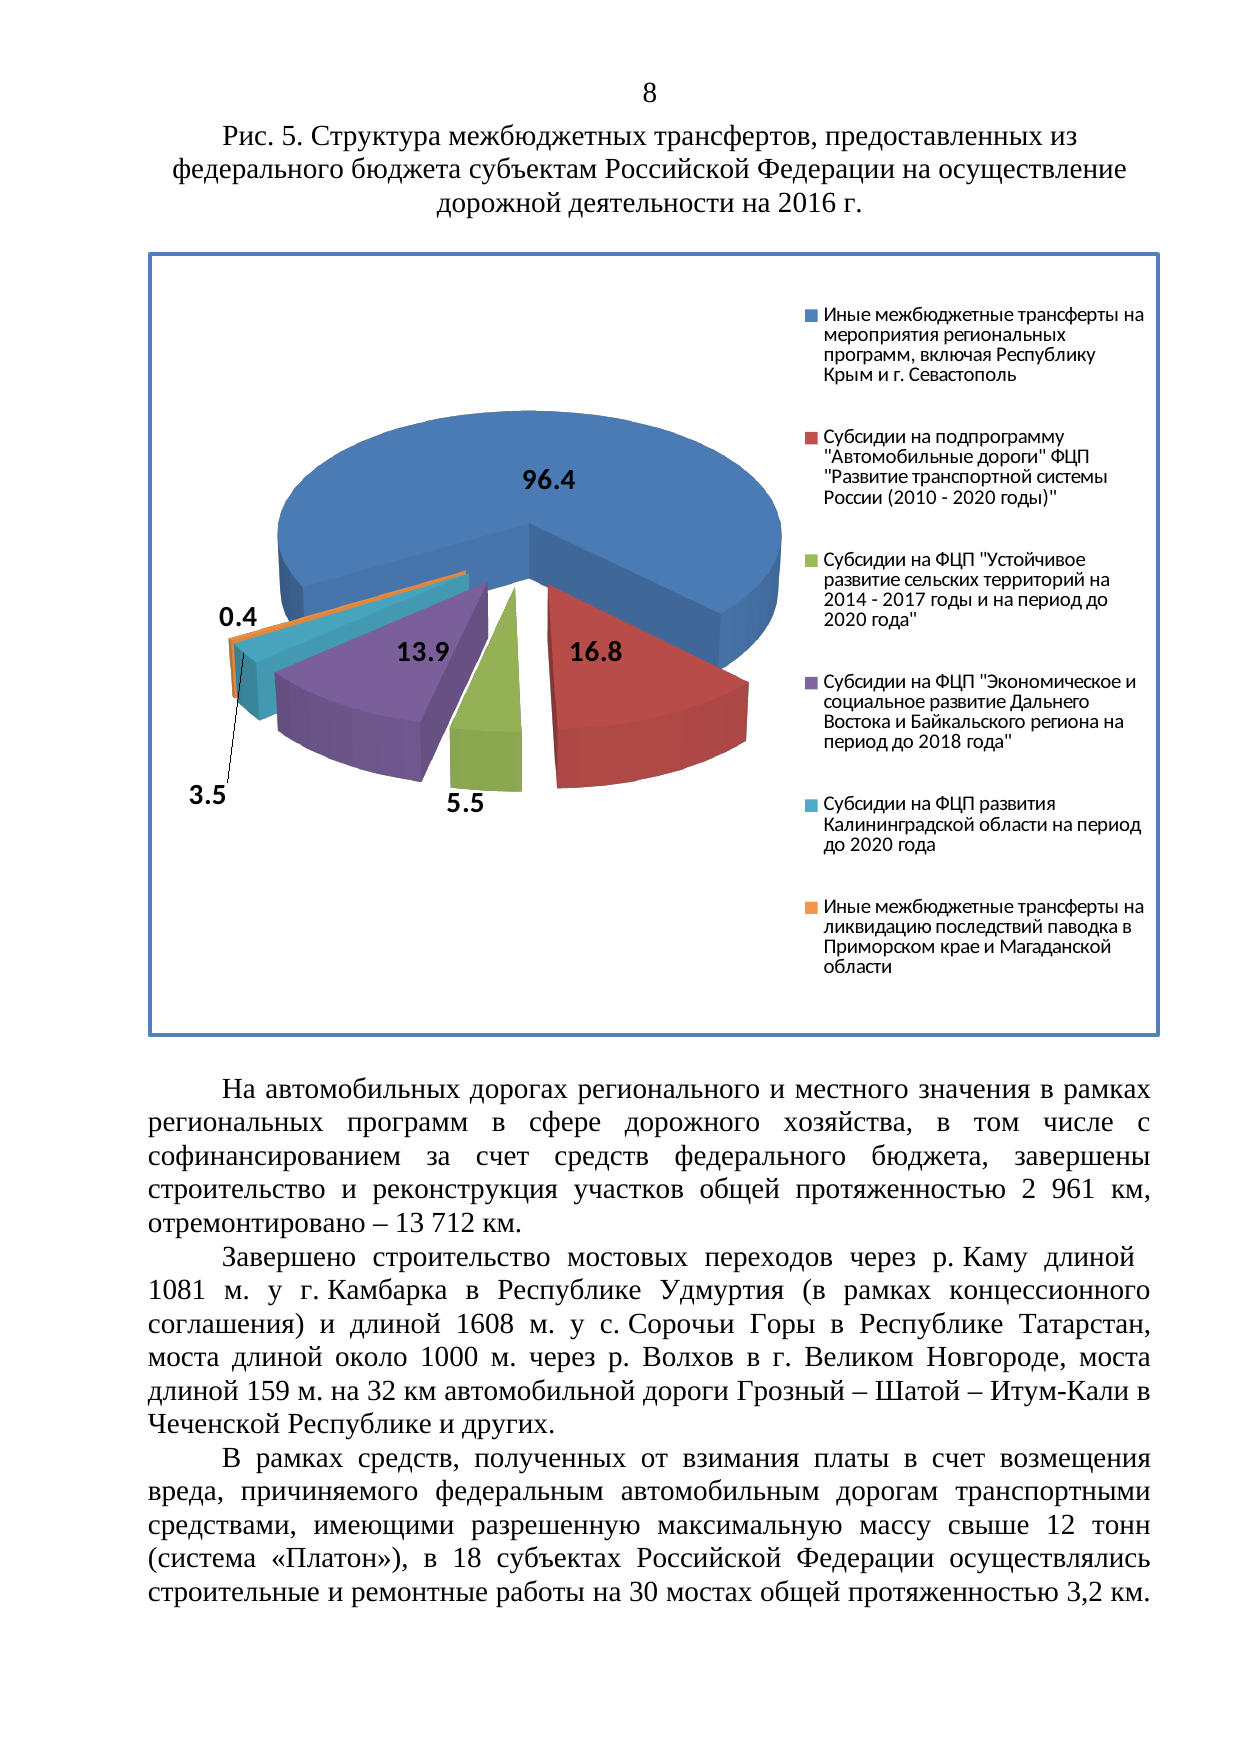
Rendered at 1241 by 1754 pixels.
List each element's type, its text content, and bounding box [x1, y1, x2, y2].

text Завершено строительство мостовых переходов через р. Каму длиной 1081 м. у г. Камбарка в Республике Удмуртия (в рамках концессионного соглашения) и длиной 1608 м. у с. Сорочьи Горы в Республике Татарстан, моста длиной около 1000 м. через р. Волхов в г. Великом Новгороде, моста длиной 159 м. на 32 км автомобильной дороги Грозный – Шатой – Итум-Кали в Чеченской Республике и других. [148, 1239, 1152, 1440]
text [148, 1440, 1152, 1608]
text Рис. 5. Структура межбюджетных трансфертов, предоставленных из федерального бюджета субъектам Российской Федерации на осуществление дорожной деятельности на 2016 г. [148, 118, 1152, 219]
text На автомобильных дорогах регионального и местного значения в рамках региональных программ в сфере дорожного хозяйства, в том числе с софинансированием за счет средств федерального бюджета, завершены строительство и реконструкция участков общей протяженностью 2 961 км, отремонтировано – 13 712 км. [148, 1071, 1152, 1239]
